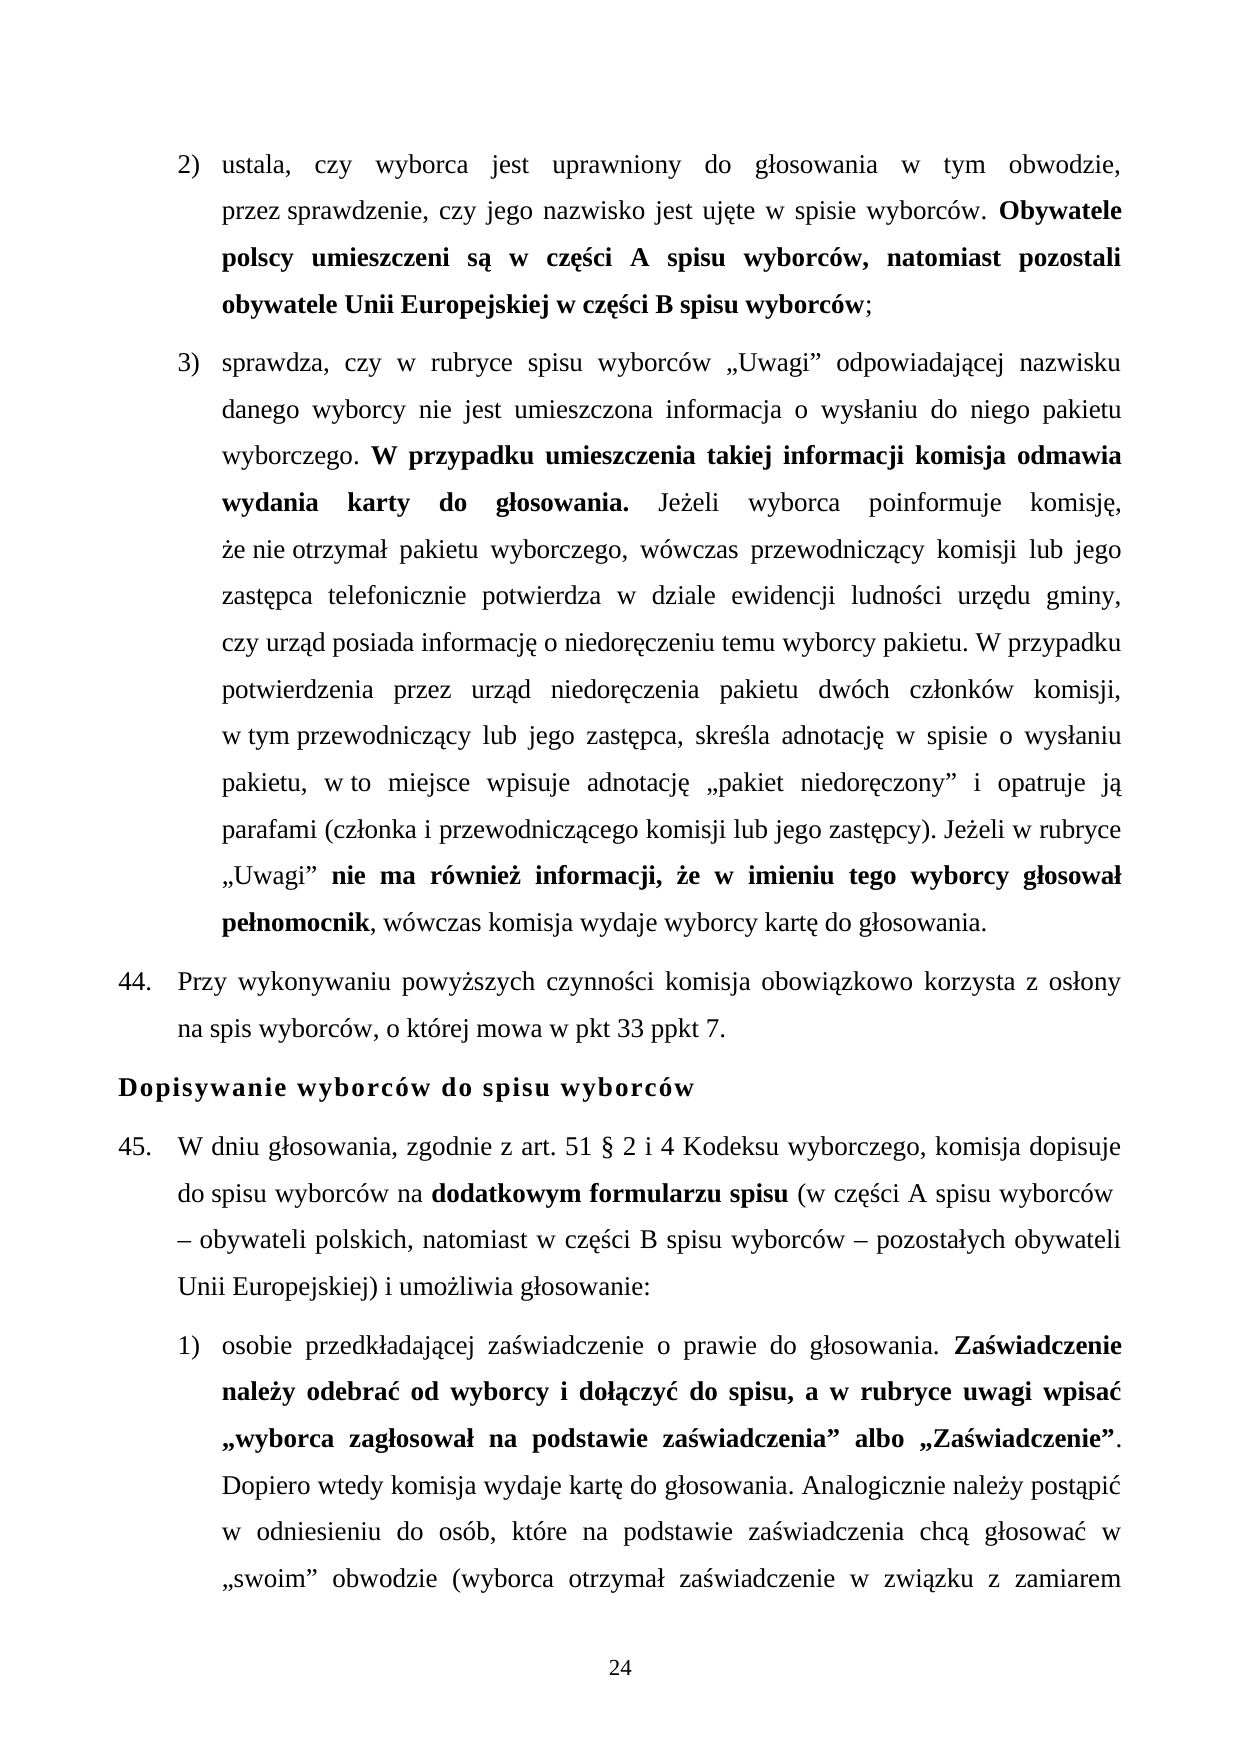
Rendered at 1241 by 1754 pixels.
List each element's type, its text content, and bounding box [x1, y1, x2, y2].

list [177, 1329, 1122, 1593]
list W dniu głosowania, zgodnie z art. 51 § 2 i 4 Kodeksu wyborczego, komisja dopisuje do spisu wyborców na dodatkowym formularzu spisu (w części A spisu wyborców – obywateli polskich, natomiast w części B spisu wyborców – pozostałych obywateli Unii Europejskiej) i umożliwia głosowanie: [118, 1130, 1122, 1301]
text Dopisywanie wyborców do spisu wyborców [118, 1071, 1122, 1102]
list ustala, czy wyborca jest uprawniony do głosowania w tym obwodzie, przez sprawdzenie, czy jego nazwisko jest ujęte w spisie wyborców. Obywatele polscy umieszczeni są w części A spisu wyborców, natomiast pozostali obywatele Unii Europejskiej w części B spisu wyborców; [177, 148, 1122, 319]
list sprawdza, czy w rubryce spisu wyborców „Uwagi” odpowiadającej nazwisku danego wyborcy nie jest umieszczona informacja o wysłaniu do niego pakietu wyborczego. W przypadku umieszczenia takiej informacji komisja odmawia wydania karty do głosowania. Jeżeli wyborca poinformuje komisję, że nie otrzymał pakietu wyborczego, wówczas przewodniczący komisji lub jego zastępca telefonicznie potwierdza w dziale ewidencji ludności urzędu gminy, czy urząd posiada informację o niedoręczeniu temu wyborcy pakietu. W przypadku potwierdzenia przez urząd niedoręczenia pakietu dwóch członków komisji, w tym przewodniczący lub jego zastępca, skreśla adnotację w spisie o wysłaniu pakietu, w to miejsce wpisuje adnotację „pakiet niedoręczony” i opatruje ją parafami (członka i przewodniczącego komisji lub jego zastępcy). Jeżeli w rubryce „Uwagi” nie ma również informacji, że w imieniu tego wyborcy głosował pełnomocnik, wówczas komisja wydaje wyborcy kartę do głosowania. [177, 346, 1122, 937]
list Przy wykonywaniu powyższych czynności komisja obowiązkowo korzysta z osłony na spis wyborców, o której mowa w pkt 33 ppkt 7. [118, 965, 1122, 1043]
